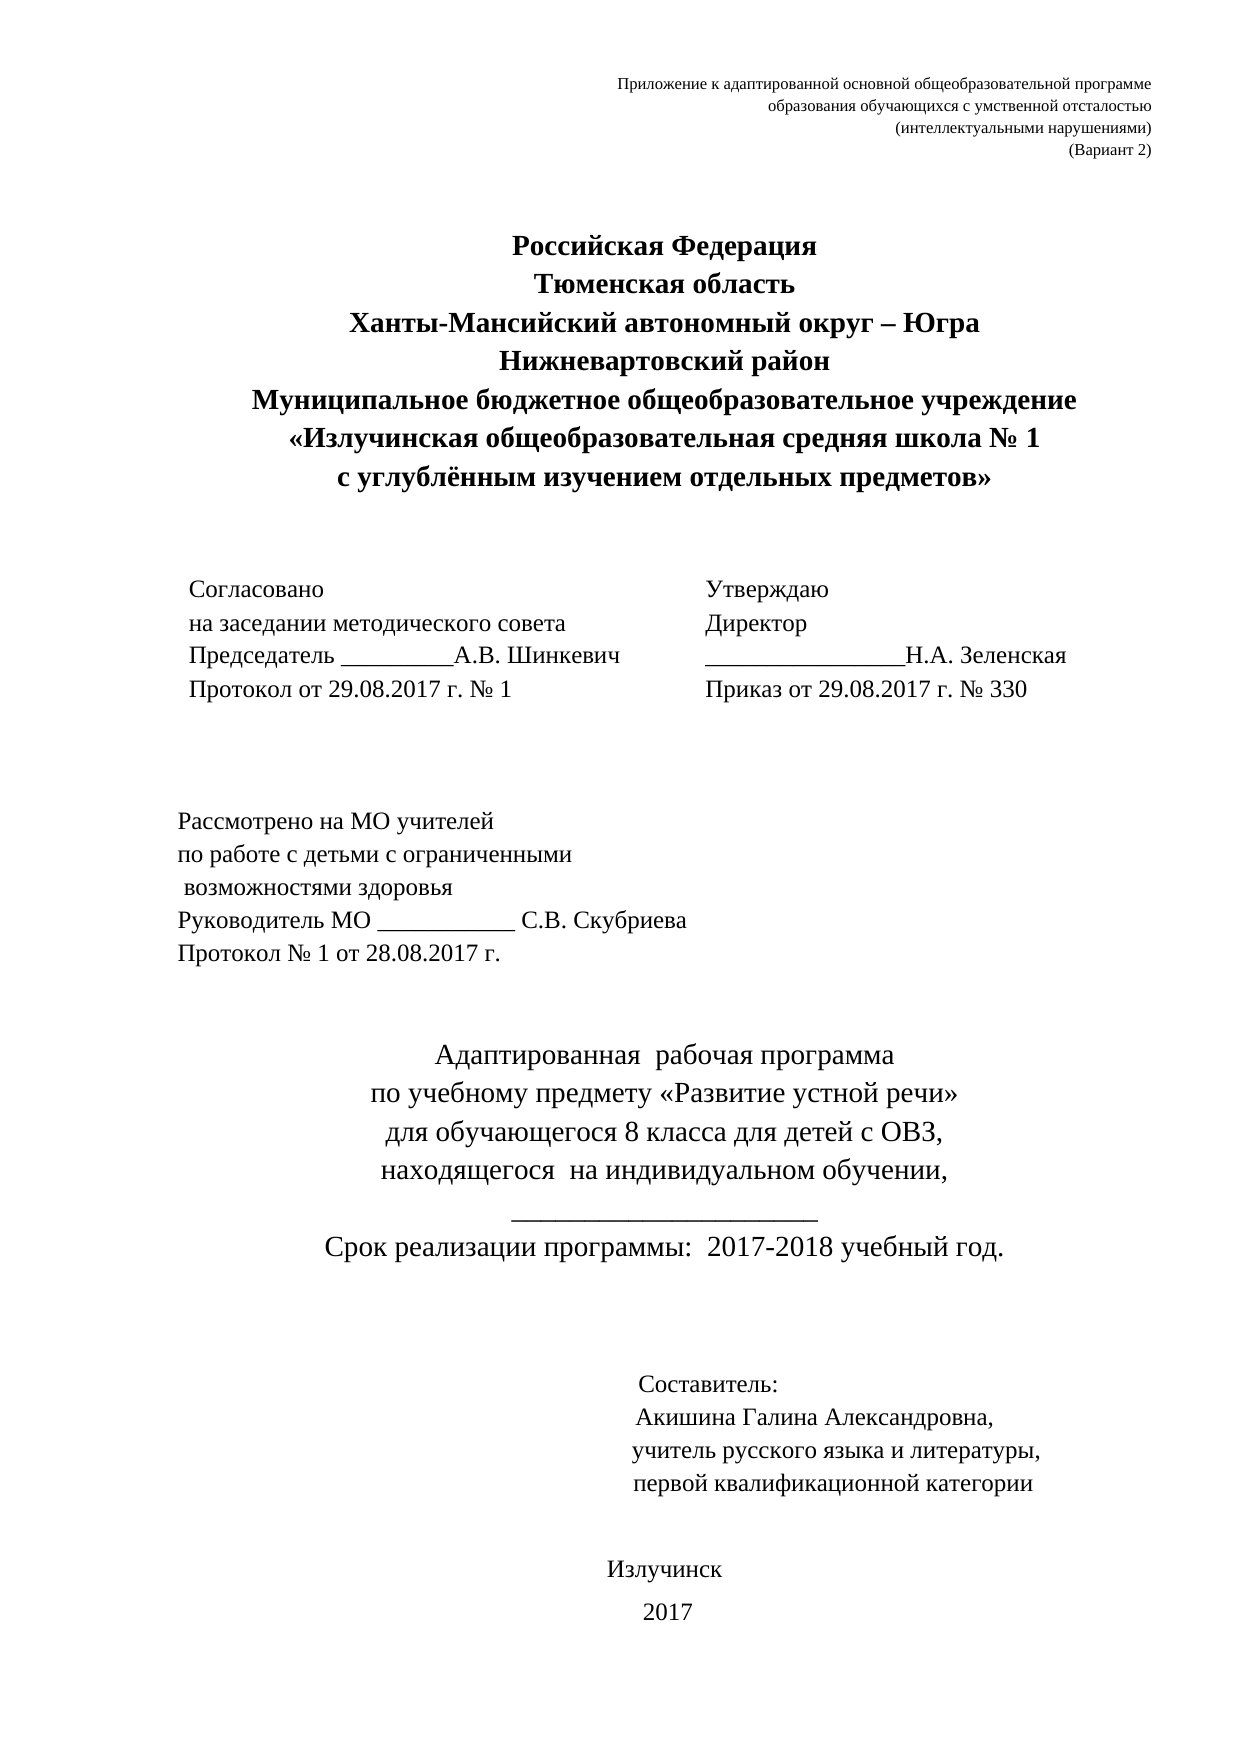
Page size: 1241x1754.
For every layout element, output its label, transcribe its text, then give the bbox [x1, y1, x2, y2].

text Нижневартовский район [177, 343, 1152, 377]
table_cell Рассмотрено на МО учителей по работе с детьми с ограниченными возможностями здоровья Руководитель МО ___________ С.В. Скубриева Протокол № 1 от 28.08.2017 г. Адаптированная рабочая программа по учебному предмету «Развитие устной речи» для обучающегося 8 класса для детей с ОВЗ, находящегося на индивидуальном обучении, _____________________ Срок реализации программы: 2017-2018 учебный год. Составитель: Акишина Галина Александровна, учитель русского языка и литературы, первой квалификационной категории Излучинск 2017 [166, 806, 1163, 1639]
text Тюменская область [177, 266, 1152, 300]
text Приложение к адаптированной основной общеобразовательной программе [177, 74, 1152, 93]
text Муниципальное бюджетное общеобразовательное учреждение [177, 382, 1152, 415]
text «Излучинская общеобразовательная средняя школа № 1 [177, 420, 1152, 454]
text Ханты-Мансийский автономный округ – Югра [177, 305, 1152, 338]
text образования обучающихся с умственной отсталостью (интеллектуальными нарушениями) [177, 96, 1152, 137]
text с углублённым изучением отдельных предметов» [177, 459, 1152, 492]
text (Вариант 2) [177, 140, 1152, 159]
table_header [166, 575, 1163, 806]
text Российская Федерация [177, 228, 1152, 261]
